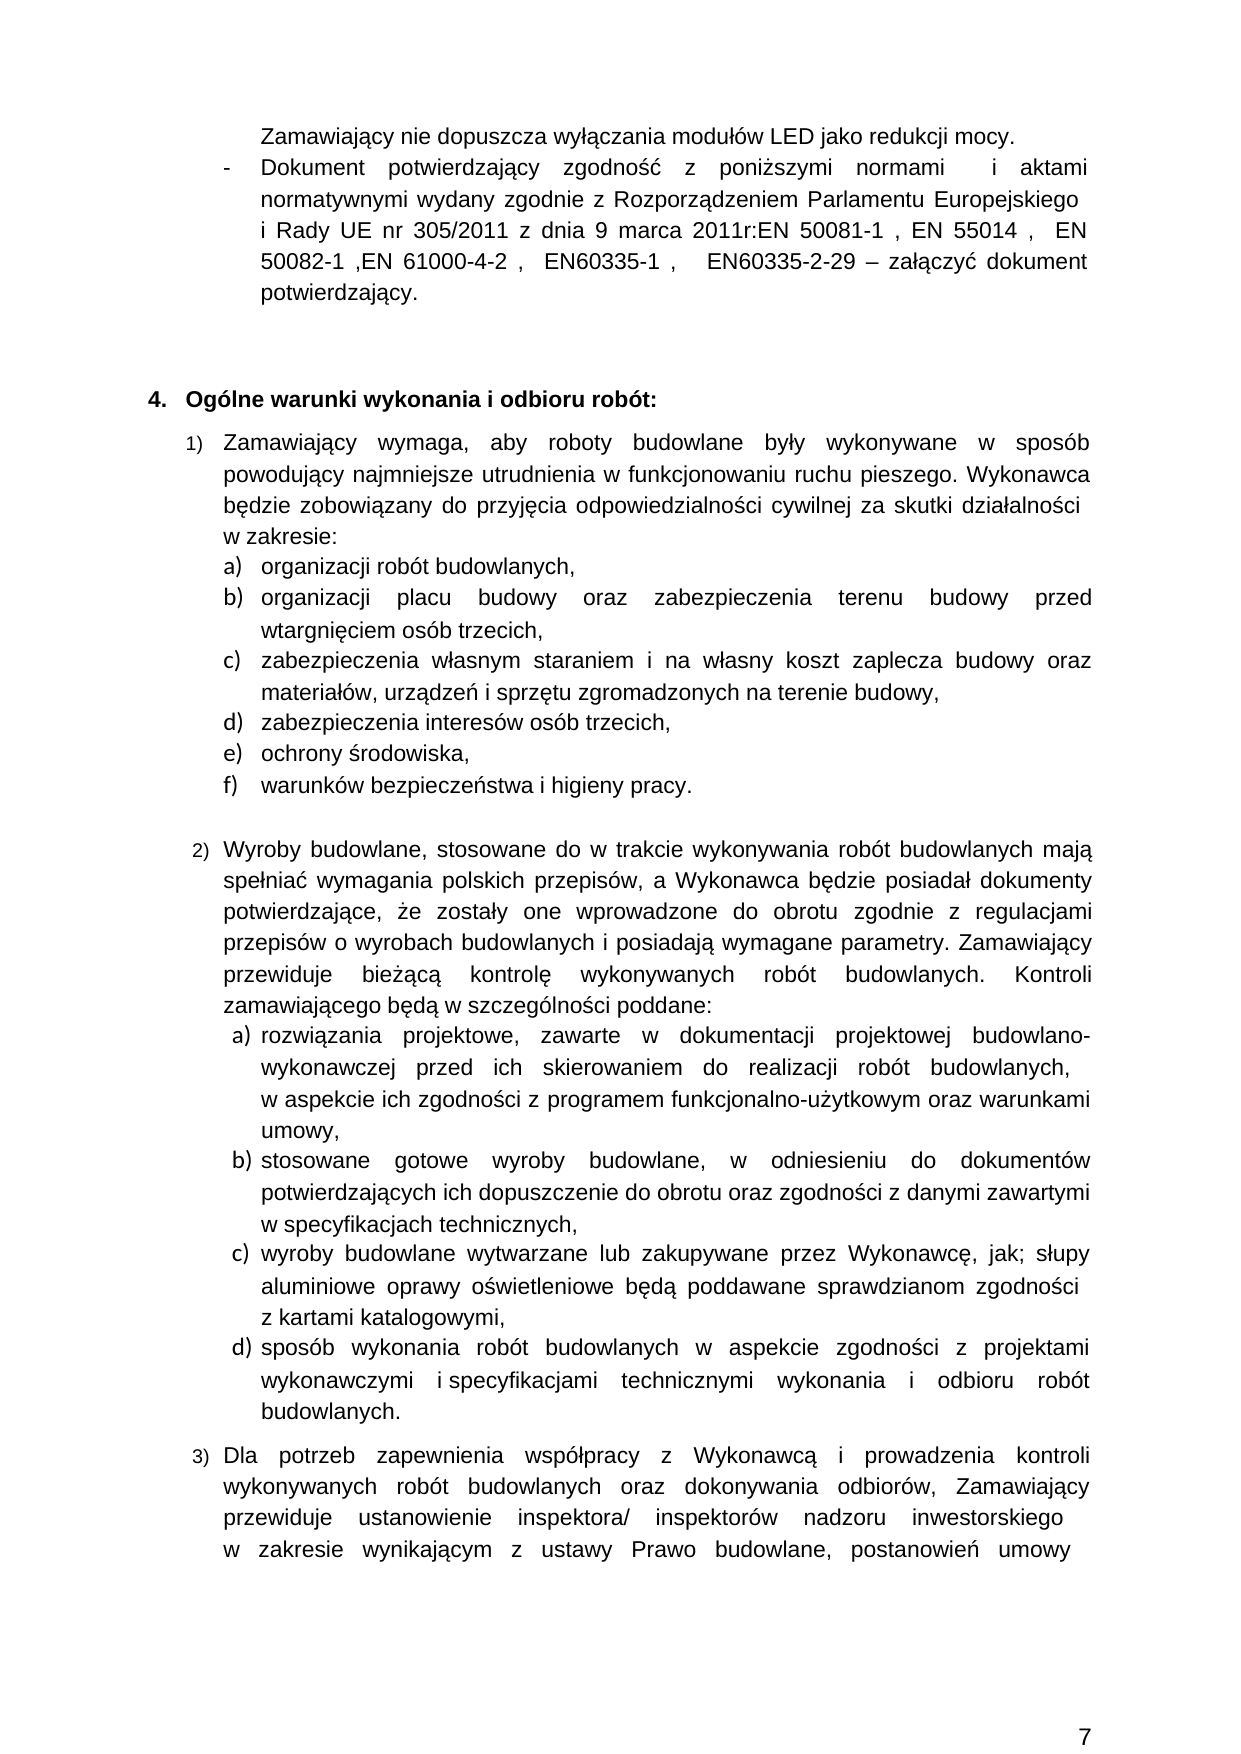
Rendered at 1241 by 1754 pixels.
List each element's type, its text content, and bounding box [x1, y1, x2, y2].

list wyroby budowlane wytwarzane lub zakupywane przez Wykonawcę, jak; słupy aluminiowe oprawy oświetleniowe będą poddawane sprawdzianom zgodności z kartami katalogowymi, [232, 1237, 1090, 1331]
list organizacji robót budowlanych, [223, 549, 1092, 581]
list sposób wykonania robót budowlanych w aspekcie zgodności z projektami wykonawczymi i specyfikacjami technicznymi wykonania i odbioru robót budowlanych. [232, 1331, 1090, 1424]
list Dokument potwierdzający zgodność z poniższymi normami i aktami normatywnymi wydany zgodnie z Rozporządzeniem Parlamentu Europejskiego i Rady UE nr 305/2011 z dnia 9 marca 2011r:EN 50081-1 , EN 55014 , EN 50082-1 ,EN 61000-4-2 , EN60335-1 , EN60335-2-29 – załączyć dokument potwierdzający. [223, 149, 1088, 306]
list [192, 1437, 1090, 1562]
list zabezpieczenia interesów osób trzecich, [223, 706, 1092, 737]
list Ogólne warunki wykonania i odbioru robót: [148, 381, 1092, 412]
list organizacji placu budowy oraz zabezpieczenia terenu budowy przed wtargnięciem osób trzecich, [223, 581, 1092, 643]
list Zamawiający wymaga, aby roboty budowlane były wykonywane w sposób powodujący najmniejsze utrudnienia w funkcjonowaniu ruchu pieszego. Wykonawca będzie zobowiązany do przyjęcia odpowiedzialności cywilnej za skutki działalności w zakresie: [185, 424, 1090, 549]
list zabezpieczenia własnym staraniem i na własny koszt zaplecza budowy oraz materiałów, urządzeń i sprzętu zgromadzonych na terenie budowy, [223, 643, 1092, 706]
list rozwiązania projektowe, zawarte w dokumentacji projektowej budowlano-wykonawczej przed ich skierowaniem do realizacji robót budowlanych, w aspekcie ich zgodności z programem funkcjonalno-użytkowym oraz warunkami umowy, [232, 1018, 1090, 1143]
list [223, 118, 1088, 149]
list Wyroby budowlane, stosowane do w trakcie wykonywania robót budowlanych mają spełniać wymagania polskich przepisów, a Wykonawca będzie posiadał dokumenty potwierdzające, że zostały one wprowadzone do obrotu zgodnie z regulacjami przepisów o wyrobach budowlanych i posiadają wymagane parametry. Zamawiający przewiduje bieżącą kontrolę wykonywanych robót budowlanych. Kontroli zamawiającego będą w szczególności poddane: [192, 831, 1092, 1018]
list warunków bezpieczeństwa i higieny pracy. [223, 768, 1092, 799]
list stosowane gotowe wyroby budowlane, w odniesieniu do dokumentów potwierdzających ich dopuszczenie do obrotu oraz zgodności z danymi zawartymi w specyfikacjach technicznych, [232, 1143, 1090, 1237]
list ochrony środowiska, [223, 737, 1092, 768]
